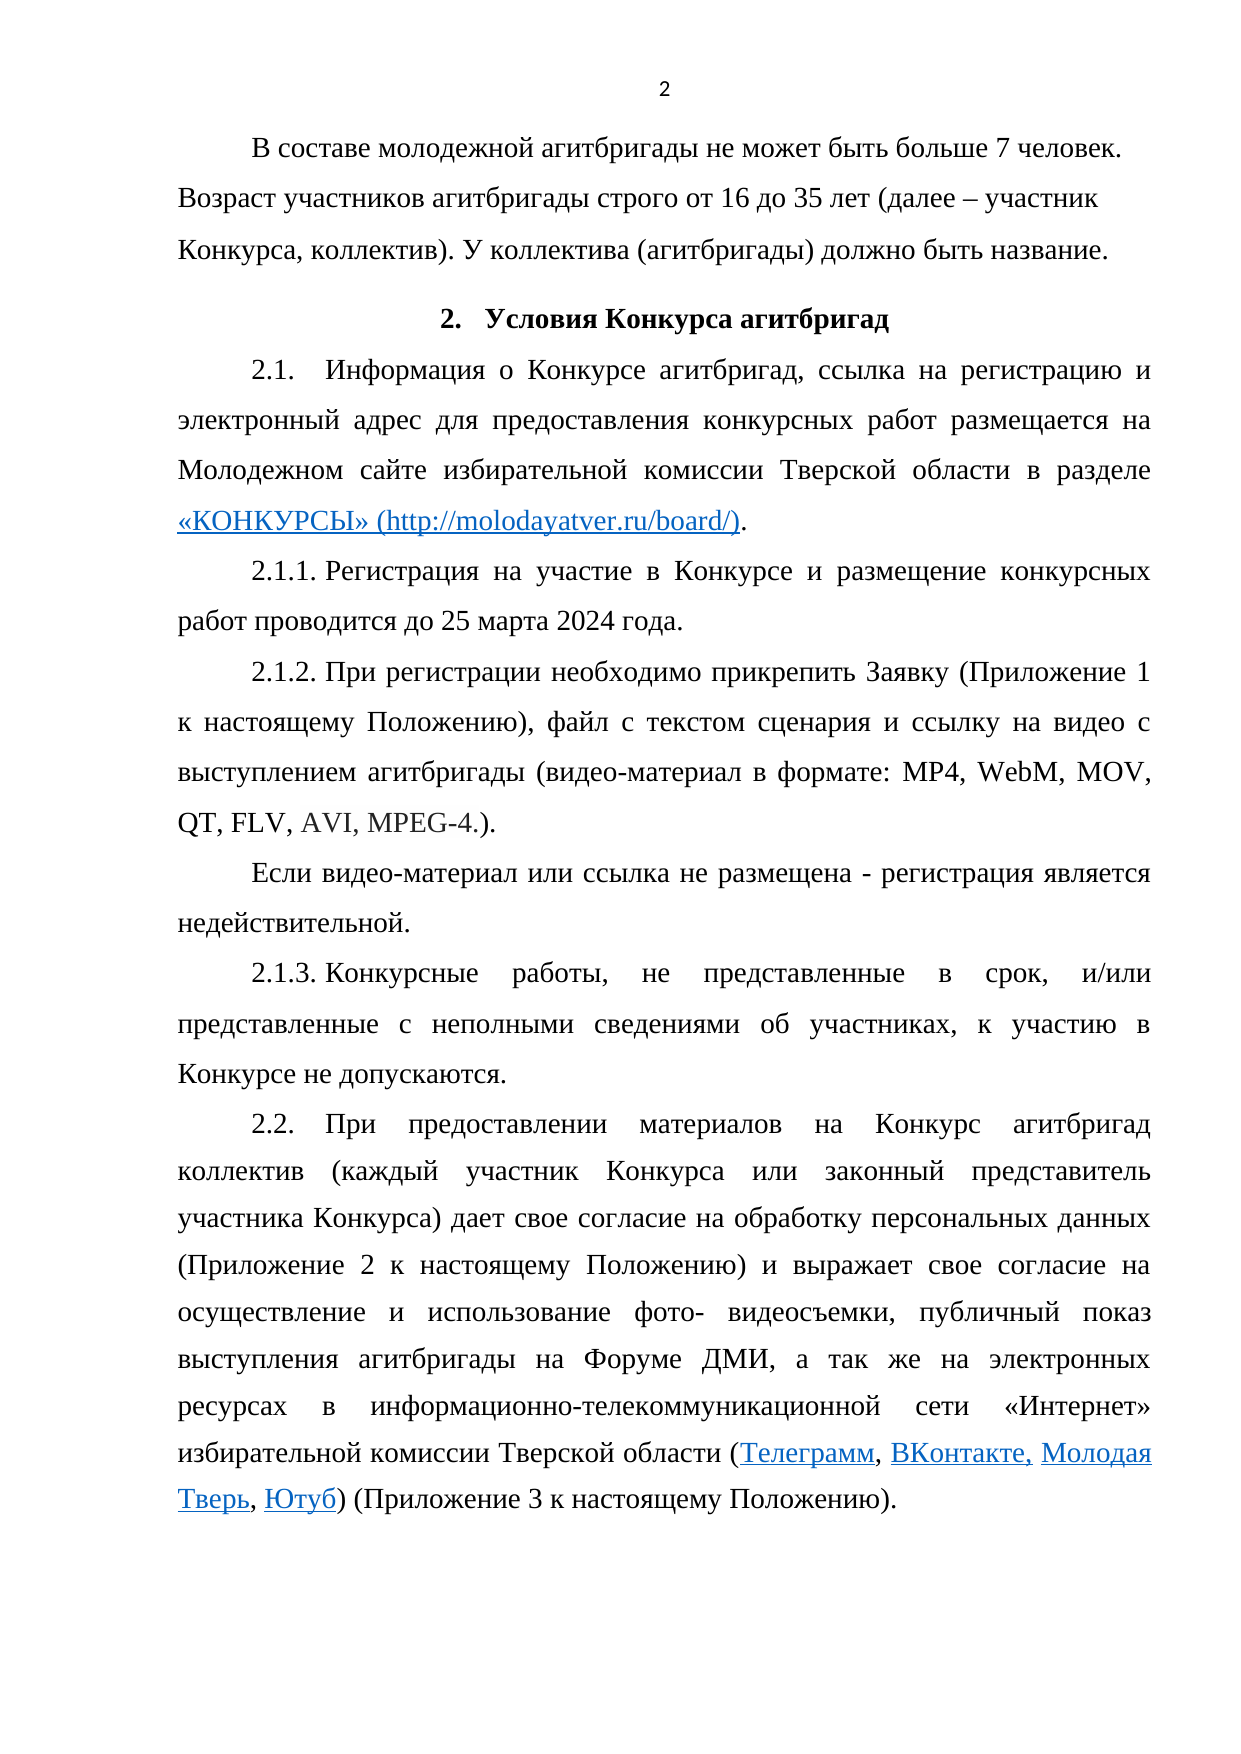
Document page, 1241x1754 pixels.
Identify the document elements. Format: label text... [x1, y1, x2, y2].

text Если видео-материал или ссылка не размещена - регистрация является недействительной. [177, 855, 1152, 939]
text 2. Условия Конкурса агитбригад [177, 302, 1152, 335]
list В составе молодежной агитбригады не может быть больше 7 человек. Возраст участников агитбригады строго от 16 до 35 лет (далее – участник Конкурса, коллектив). У коллектива (агитбригады) должно быть название. [177, 130, 1152, 267]
text 2.1.1. Регистрация на участие в Конкурсе и размещение конкурсных работ проводится до 25 марта 2024 года. [177, 553, 1152, 637]
text 2.1.3. Конкурсные работы, не представленные в срок, и/или представленные с неполными сведениями об участниках, к участию в Конкурсе не допускаются. [177, 956, 1152, 1090]
text 2.1.2. При регистрации необходимо прикрепить Заявку (Приложение 1 к настоящему Положению), файл с текстом сценария и ссылку на видео с выступлением агитбригады (видео-материал в формате: MP4, WebM, MOV, QT, FLV, AVI, MPEG-4.). [177, 654, 1152, 838]
text 2.1. Информация о Конкурсе агитбригад, ссылка на регистрацию и электронный адрес для предоставления конкурсных работ размещается на Молодежном сайте избирательной комиссии Тверской области в разделе «КОНКУРСЫ» (http://molodayatver.ru/board/). [177, 352, 1152, 536]
text 2.2. При предоставлении материалов на Конкурс агитбригад коллектив (каждый участник Конкурса или законный представитель участника Конкурса) дает свое согласие на обработку персональных данных (Приложение 2 к настоящему Положению) и выражает свое согласие на осуществление и использование фото- видеосъемки, публичный показ выступления агитбригады на Форуме ДМИ, а так же на электронных ресурсах в информационно-телекоммуникационной сети «Интернет» избирательной комиссии Тверской области (Телеграмм, ВКонтакте, Молодая Тверь, Ютуб) (Приложение 3 к настоящему Положению). [177, 1107, 1152, 1515]
